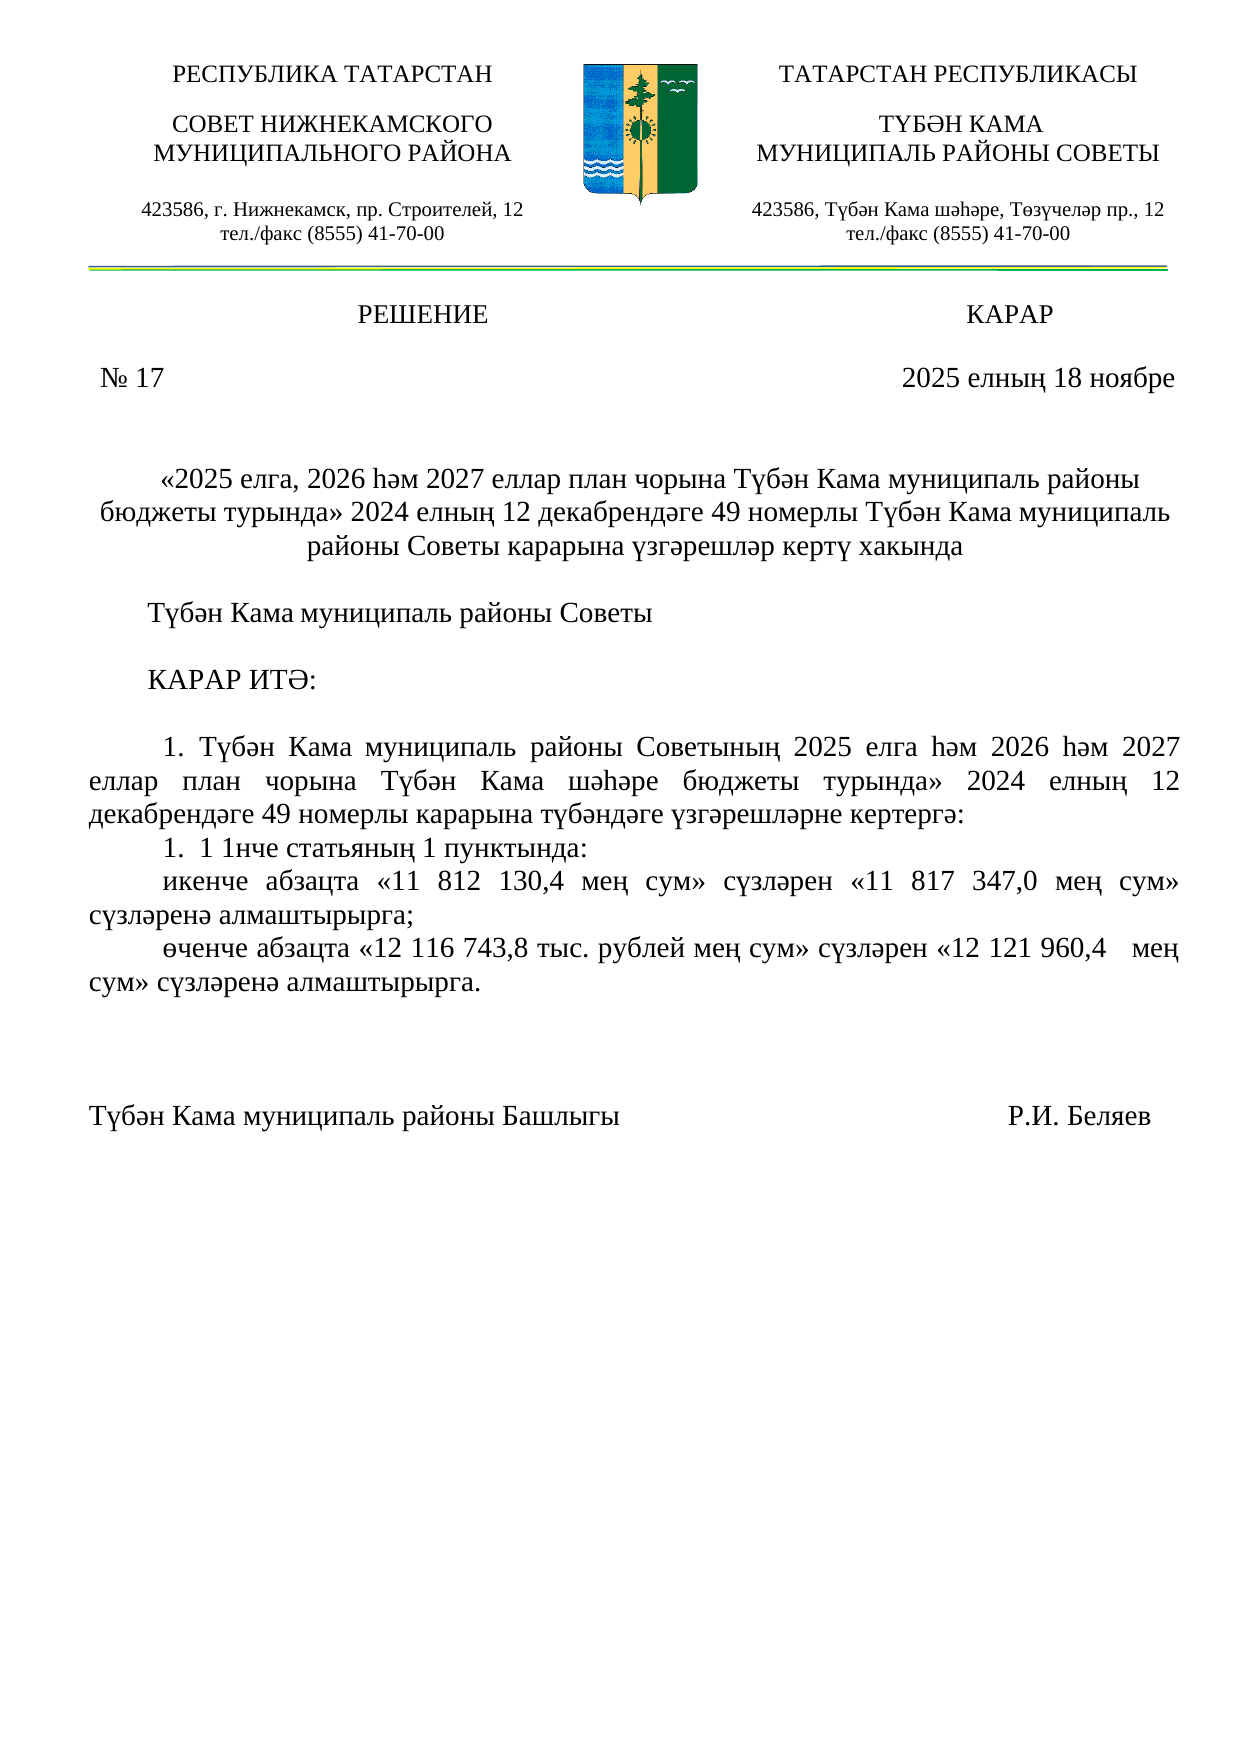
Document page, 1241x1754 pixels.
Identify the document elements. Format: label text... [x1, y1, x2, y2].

text 1. Түбән Кама муниципаль районы Советының 2025 елга һәм 2026 һәм 2027 еллар план чорына Түбән Кама шәһәре бюджеты турында» 2024 елның 12 декабрендәге 49 номерлы карарына түбәндәге үзгәрешләрне кертергә: [89, 729, 1181, 830]
text 1. 1 1нче статьяның 1 пунктында: [89, 830, 1181, 863]
table_header РЕСПУБЛИКА ТАТАРСТАН СОВЕТ НИЖНЕКАМСКОГО МУНИЦИПАЛЬНОГО РАЙОНА 423586, г. Нижнекамск, пр. Строителей, 12 тел./факс (8555) 41-70-00 [89, 59, 576, 265]
picture [576, 59, 706, 210]
table_header [576, 59, 709, 265]
text КАРАР ИТӘ: [89, 662, 1181, 696]
text икенче абзацта «11 812 130,4 мең сум» сүзләрен «11 817 347,0 мең сум» сүзләренә алмаштырырга; [89, 863, 1181, 930]
table_cell 2025 елның 18 ноябре [650, 360, 1207, 427]
text Түбән Кама муниципаль районы Башлыгы Р.И. Беляев [89, 1098, 1181, 1132]
text «2025 елга, 2026 һәм 2027 еллар план чорына Түбән Кама муниципаль районы бюджеты турында» 2024 елның 12 декабрендәге 49 номерлы Түбән Кама муниципаль районы Советы карарына үзгәрешләр кертү хакында [89, 461, 1181, 561]
table_header РЕШЕНИЕ [89, 298, 650, 360]
text Түбән Кама муниципаль районы Советы [89, 595, 1181, 628]
table_cell № 17 [89, 360, 650, 427]
table_header ТАТАРСТАН РЕСПУБЛИКАСЫ ТҮБӘН КАМА МУНИЦИПАЛЬ РАЙОНЫ СОВЕТЫ 423586, Түбән Кама шәһәре, Төзүчеләр пр., 12 тел./факс (8555) 41-70-00 [709, 59, 1207, 274]
text өченче абзацта «12 116 743,8 тыс. рублей мең сум» сүзләрен «12 121 960,4 мең сум» сүзләренә алмаштырырга. [89, 930, 1181, 997]
table_header КАРАР [650, 298, 1207, 360]
